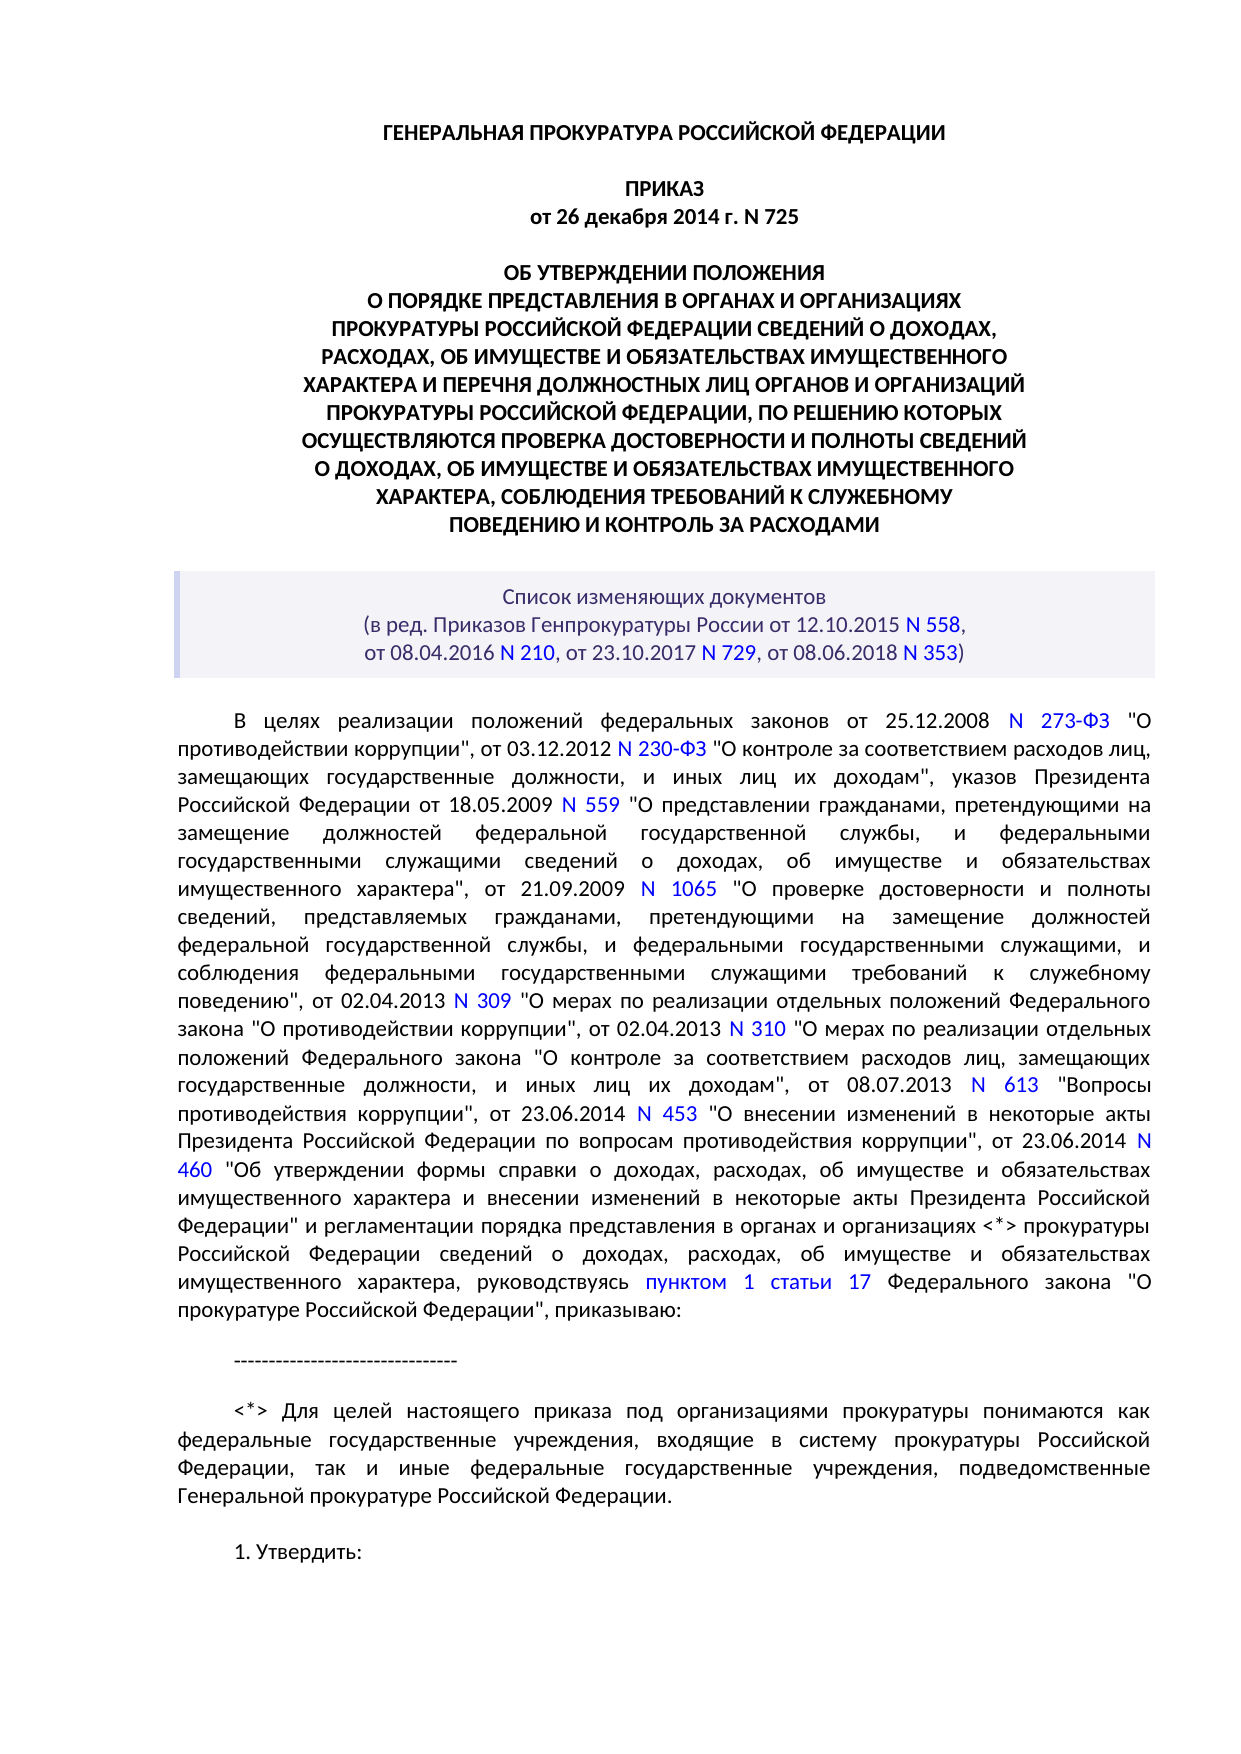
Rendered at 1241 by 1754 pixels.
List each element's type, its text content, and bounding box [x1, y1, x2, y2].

text В целях реализации положений федеральных законов от 25.12.2008 N 273-ФЗ "О противодействии коррупции", от 03.12.2012 N 230-ФЗ "О контроле за соответствием расходов лиц, замещающих государственные должности, и иных лиц их доходам", указов Президента Российской Федерации от 18.05.2009 N 559 "О представлении гражданами, претендующими на замещение должностей федеральной государственной службы, и федеральными государственными служащими сведений о доходах, об имуществе и обязательствах имущественного характера", от 21.09.2009 N 1065 "О проверке достоверности и полноты сведений, представляемых гражданами, претендующими на замещение должностей федеральной государственной службы, и федеральными государственными служащими, и соблюдения федеральными государственными служащими требований к служебному поведению", от 02.04.2013 N 309 "О мерах по реализации отдельных положений Федерального закона "О противодействии коррупции", от 02.04.2013 N 310 "О мерах по реализации отдельных положений Федерального закона "О контроле за соответствием расходов лиц, замещающих государственные должности, и иных лиц их доходам", от 08.07.2013 N 613 "Вопросы противодействия коррупции", от 23.06.2014 N 453 "О внесении изменений в некоторые акты Президента Российской Федерации по вопросам противодействия коррупции", от 23.06.2014 N 460 "Об утверждении формы справки о доходах, расходах, об имуществе и обязательствах имущественного характера и внесении изменений в некоторые акты Президента Российской Федерации" и регламентации порядка представления в органах и организациях <*> прокуратуры Российской Федерации сведений о доходах, расходах, об имуществе и обязательствах имущественного характера, руководствуясь пунктом 1 статьи 17 Федерального закона "О прокуратуре Российской Федерации", приказываю: [177, 706, 1152, 1323]
title от 26 декабря 2014 г. N 725 [177, 202, 1152, 230]
text <*> Для целей настоящего приказа под организациями прокуратуры понимаются как федеральные государственные учреждения, входящие в систему прокуратуры Российской Федерации, так и иные федеральные государственные учреждения, подведомственные Генеральной прокуратуре Российской Федерации. [177, 1397, 1152, 1509]
title О ДОХОДАХ, ОБ ИМУЩЕСТВЕ И ОБЯЗАТЕЛЬСТВАХ ИМУЩЕСТВЕННОГО [177, 454, 1152, 482]
title ПРОКУРАТУРЫ РОССИЙСКОЙ ФЕДЕРАЦИИ СВЕДЕНИЙ О ДОХОДАХ, [177, 314, 1152, 342]
table_header Список изменяющих документов (в ред. Приказов Генпрокуратуры России от 12.10.2015 N 558, от 08.04.2016 N 210, от 23.10.2017 N 729, от 08.06.2018 N 353) [180, 571, 1149, 678]
title ХАРАКТЕРА И ПЕРЕЧНЯ ДОЛЖНОСТНЫХ ЛИЦ ОРГАНОВ И ОРГАНИЗАЦИЙ [177, 370, 1152, 398]
title РАСХОДАХ, ОБ ИМУЩЕСТВЕ И ОБЯЗАТЕЛЬСТВАХ ИМУЩЕСТВЕННОГО [177, 342, 1152, 370]
title ПОВЕДЕНИЮ И КОНТРОЛЬ ЗА РАСХОДАМИ [177, 510, 1152, 538]
title ОБ УТВЕРЖДЕНИИ ПОЛОЖЕНИЯ [177, 258, 1152, 286]
text 1. Утвердить: [177, 1537, 1152, 1565]
title О ПОРЯДКЕ ПРЕДСТАВЛЕНИЯ В ОРГАНАХ И ОРГАНИЗАЦИЯХ [177, 286, 1152, 314]
title ХАРАКТЕРА, СОБЛЮДЕНИЯ ТРЕБОВАНИЙ К СЛУЖЕБНОМУ [177, 482, 1152, 510]
title ОСУЩЕСТВЛЯЮТСЯ ПРОВЕРКА ДОСТОВЕРНОСТИ И ПОЛНОТЫ СВЕДЕНИЙ [177, 426, 1152, 454]
title ПРОКУРАТУРЫ РОССИЙСКОЙ ФЕДЕРАЦИИ, ПО РЕШЕНИЮ КОТОРЫХ [177, 398, 1152, 426]
title ГЕНЕРАЛЬНАЯ ПРОКУРАТУРА РОССИЙСКОЙ ФЕДЕРАЦИИ [177, 118, 1152, 146]
text -------------------------------- [177, 1346, 1152, 1374]
title ПРИКАЗ [177, 174, 1152, 202]
